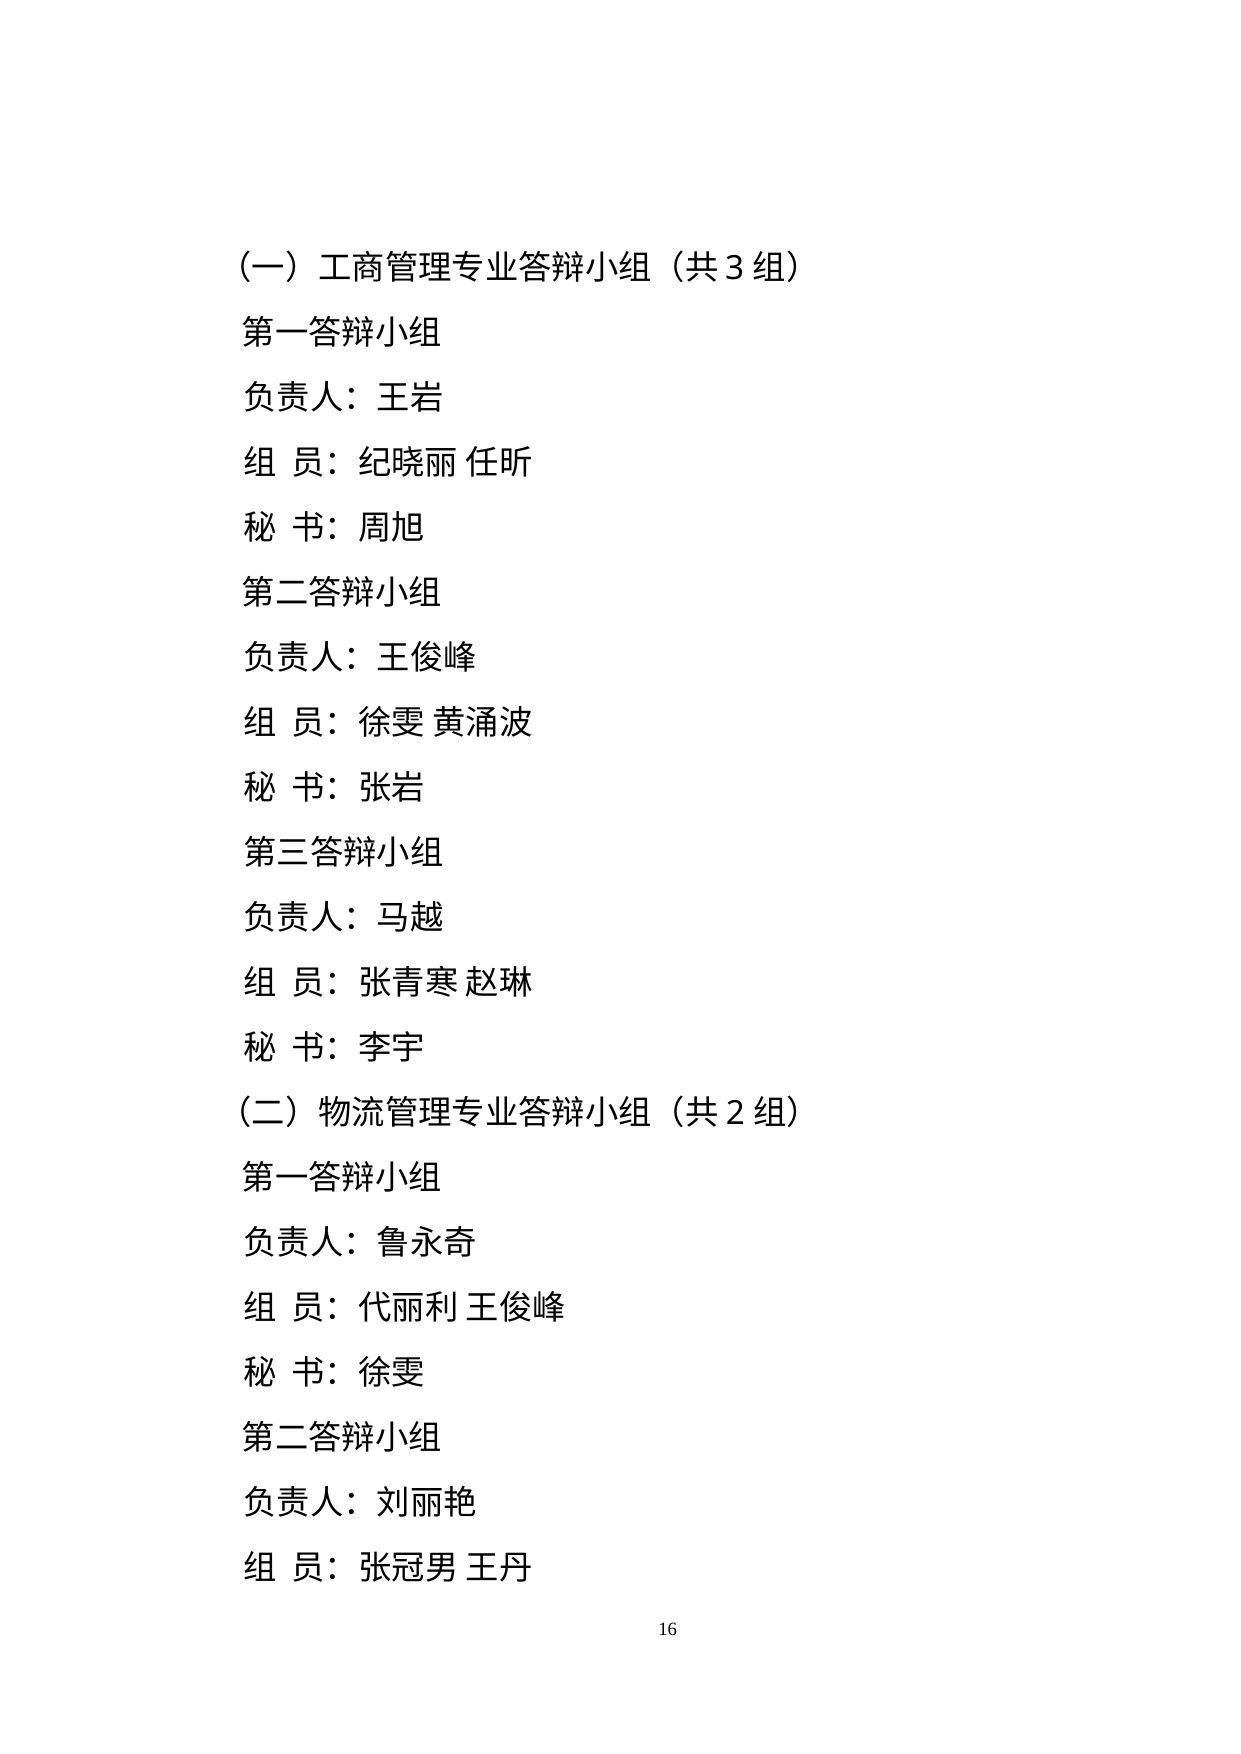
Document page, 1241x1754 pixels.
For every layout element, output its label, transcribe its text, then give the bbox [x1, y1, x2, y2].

list （一）工商管理专业答辩小组（共3 组） [218, 233, 1087, 298]
text 组 员：代丽利 王俊峰 [175, 1273, 1087, 1338]
text 秘 书：徐雯 [175, 1338, 1087, 1403]
text 负责人：刘丽艳 [175, 1468, 1087, 1533]
text 第一答辩小组 [175, 298, 1087, 363]
text 负责人：鲁永奇 [175, 1208, 1087, 1273]
text 负责人：马越 [175, 883, 1087, 948]
list （二）物流管理专业答辩小组（共 2 组） [218, 1078, 1087, 1143]
text 第二答辩小组 [175, 1403, 1087, 1468]
text 秘 书：张岩 [175, 753, 1087, 818]
text 第二答辩小组 [175, 558, 1087, 623]
text 组 员：张冠男 王丹 [175, 1533, 1087, 1598]
text 负责人：王俊峰 [175, 623, 1087, 688]
text 第一答辩小组 [175, 1143, 1087, 1208]
text 秘 书：李宇 [175, 1013, 1087, 1078]
text 组 员：张青寒 赵琳 [175, 948, 1087, 1013]
text 负责人：王岩 [175, 363, 1087, 428]
text 秘 书：周旭 [175, 493, 1087, 558]
text 组 员：纪晓丽 任昕 [175, 428, 1087, 493]
text 组 员：徐雯 黄涌波 [175, 688, 1087, 753]
text 第三答辩小组 [175, 818, 1087, 883]
